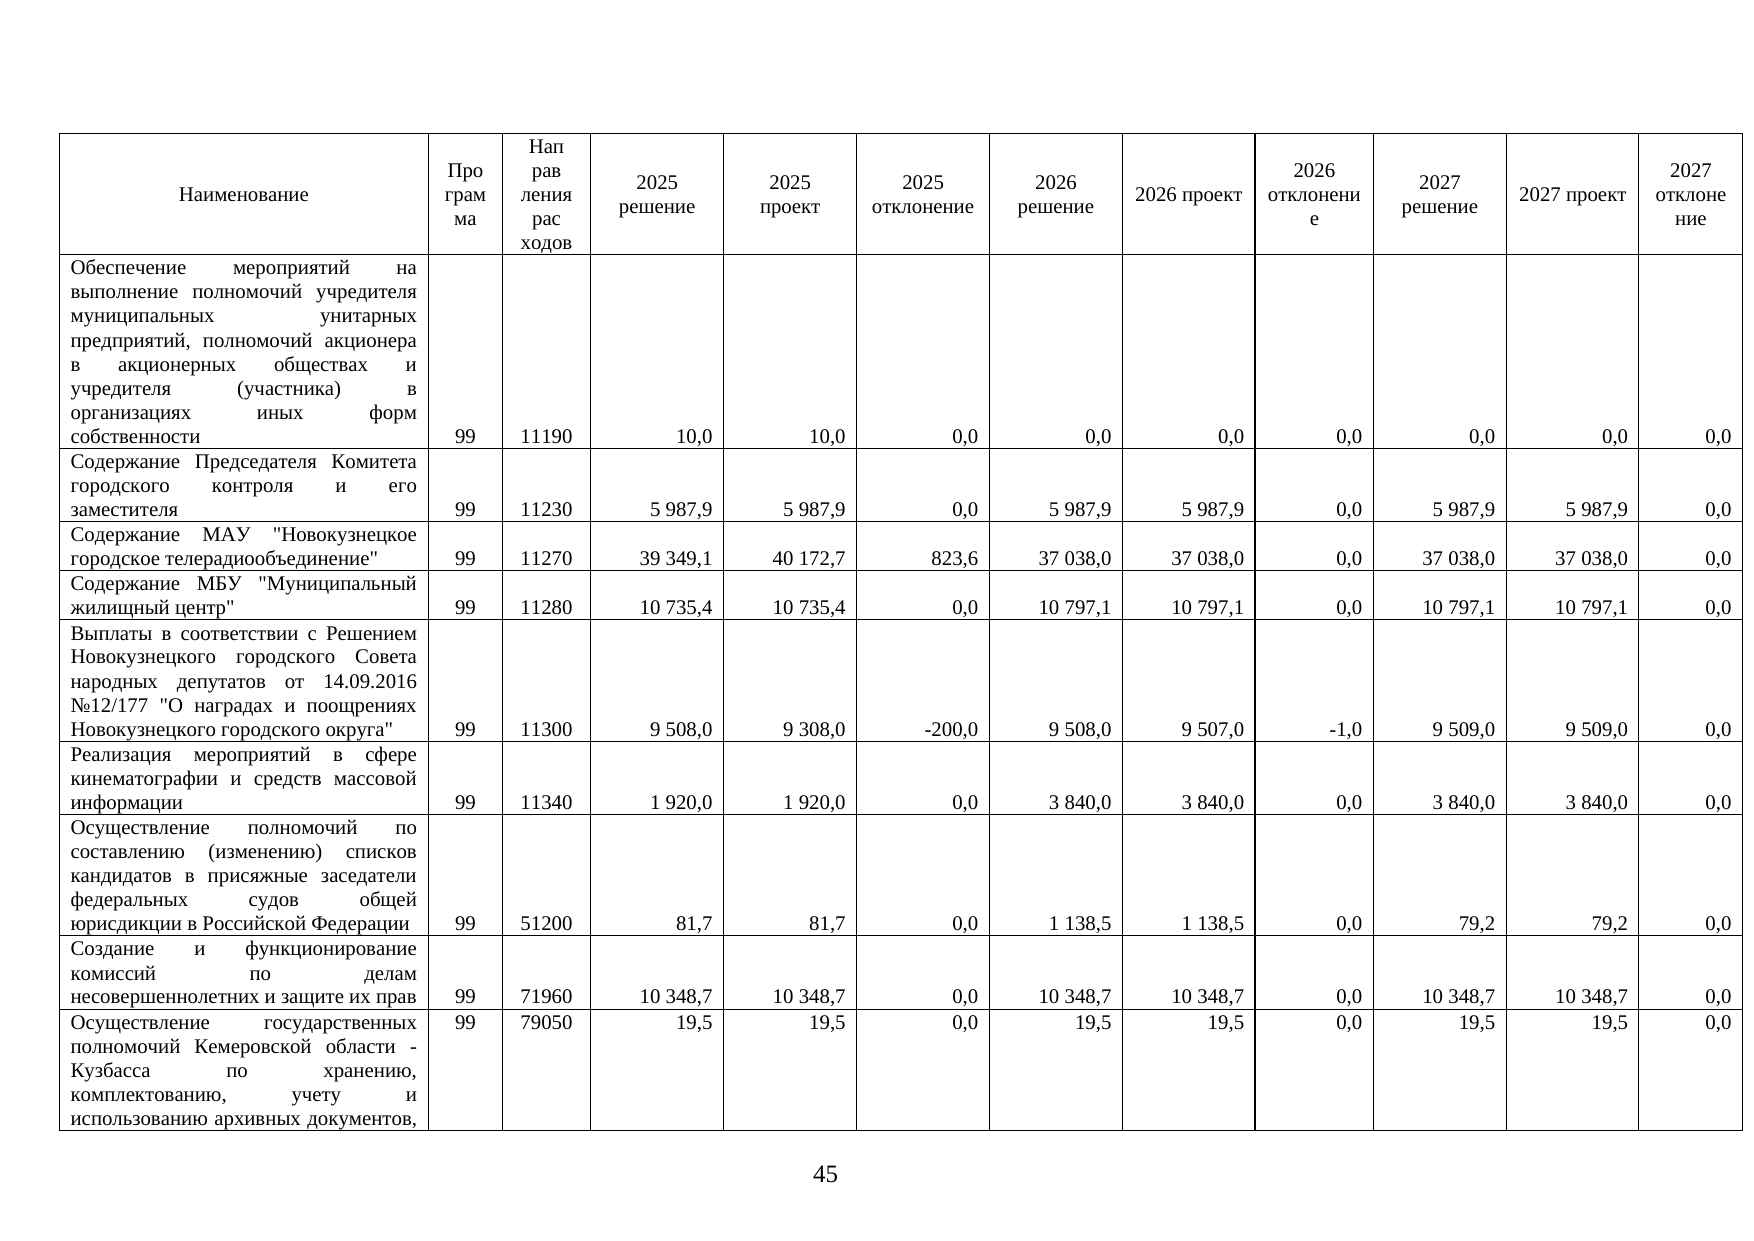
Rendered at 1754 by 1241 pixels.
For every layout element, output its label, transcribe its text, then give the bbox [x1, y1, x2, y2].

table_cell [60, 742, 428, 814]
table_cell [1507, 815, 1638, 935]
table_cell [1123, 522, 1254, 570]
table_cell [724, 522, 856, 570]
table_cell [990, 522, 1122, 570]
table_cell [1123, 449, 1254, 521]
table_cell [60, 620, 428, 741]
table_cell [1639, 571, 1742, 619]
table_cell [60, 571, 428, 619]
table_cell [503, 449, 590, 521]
table_header 2026 проект [1123, 134, 1254, 254]
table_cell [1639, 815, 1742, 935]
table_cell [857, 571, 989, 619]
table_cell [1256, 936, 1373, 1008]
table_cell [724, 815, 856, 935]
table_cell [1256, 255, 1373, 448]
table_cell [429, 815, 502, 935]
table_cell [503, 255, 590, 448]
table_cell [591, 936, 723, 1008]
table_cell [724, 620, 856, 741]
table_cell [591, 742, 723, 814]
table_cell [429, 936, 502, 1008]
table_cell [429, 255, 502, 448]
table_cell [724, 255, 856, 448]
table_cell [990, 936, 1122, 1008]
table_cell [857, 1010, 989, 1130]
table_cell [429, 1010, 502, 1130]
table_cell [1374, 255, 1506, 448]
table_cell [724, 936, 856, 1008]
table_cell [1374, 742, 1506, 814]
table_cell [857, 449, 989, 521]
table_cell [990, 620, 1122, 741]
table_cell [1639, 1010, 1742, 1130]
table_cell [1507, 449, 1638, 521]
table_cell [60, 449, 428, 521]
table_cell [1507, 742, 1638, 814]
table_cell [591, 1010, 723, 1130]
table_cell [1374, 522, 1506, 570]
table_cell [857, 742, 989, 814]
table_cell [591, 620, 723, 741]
table_header 2027 проект [1507, 134, 1638, 254]
table_header Наименование [60, 134, 428, 254]
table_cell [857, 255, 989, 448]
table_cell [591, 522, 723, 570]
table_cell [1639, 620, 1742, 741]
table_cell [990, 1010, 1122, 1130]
table_header 2026 решение [990, 134, 1122, 254]
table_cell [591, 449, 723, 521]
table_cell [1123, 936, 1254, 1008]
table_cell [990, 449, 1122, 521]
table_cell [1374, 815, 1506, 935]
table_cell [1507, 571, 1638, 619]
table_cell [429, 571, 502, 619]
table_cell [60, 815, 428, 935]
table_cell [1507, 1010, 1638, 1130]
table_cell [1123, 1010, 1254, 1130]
table_header 2027 отклонение [1639, 134, 1742, 254]
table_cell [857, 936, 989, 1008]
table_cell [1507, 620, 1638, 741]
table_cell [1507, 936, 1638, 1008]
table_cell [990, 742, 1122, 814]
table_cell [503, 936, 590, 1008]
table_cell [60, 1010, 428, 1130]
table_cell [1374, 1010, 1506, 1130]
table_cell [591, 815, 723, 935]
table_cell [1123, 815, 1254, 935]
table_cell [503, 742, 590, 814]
table_header 2025 проект [724, 134, 856, 254]
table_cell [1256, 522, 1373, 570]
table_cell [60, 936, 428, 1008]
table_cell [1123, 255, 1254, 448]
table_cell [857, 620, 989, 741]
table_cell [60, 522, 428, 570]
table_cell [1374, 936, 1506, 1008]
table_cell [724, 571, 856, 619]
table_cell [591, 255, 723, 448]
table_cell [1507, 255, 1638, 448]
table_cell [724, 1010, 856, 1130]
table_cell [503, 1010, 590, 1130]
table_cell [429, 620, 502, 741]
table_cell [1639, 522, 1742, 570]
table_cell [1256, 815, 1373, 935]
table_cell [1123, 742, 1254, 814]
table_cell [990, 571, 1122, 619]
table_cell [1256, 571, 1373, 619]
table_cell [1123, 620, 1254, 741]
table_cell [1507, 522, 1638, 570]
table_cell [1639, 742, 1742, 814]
table_header 2025 отклонение [857, 134, 989, 254]
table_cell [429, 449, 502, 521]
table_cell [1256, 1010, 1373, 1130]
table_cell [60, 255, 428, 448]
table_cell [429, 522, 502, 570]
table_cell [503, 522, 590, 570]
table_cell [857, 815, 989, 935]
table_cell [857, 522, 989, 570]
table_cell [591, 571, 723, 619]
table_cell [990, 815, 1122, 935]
table_header Про грам ма [429, 134, 502, 254]
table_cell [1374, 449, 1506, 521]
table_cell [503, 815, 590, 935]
table_header 2025 решение [591, 134, 723, 254]
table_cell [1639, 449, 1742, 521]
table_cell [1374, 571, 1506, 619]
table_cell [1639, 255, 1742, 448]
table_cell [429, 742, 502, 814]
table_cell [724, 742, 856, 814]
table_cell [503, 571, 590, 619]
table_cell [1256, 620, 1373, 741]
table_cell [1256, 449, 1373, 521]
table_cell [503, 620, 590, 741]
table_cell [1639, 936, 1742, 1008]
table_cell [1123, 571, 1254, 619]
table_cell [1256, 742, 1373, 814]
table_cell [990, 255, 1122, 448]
table_header 2027 решение [1374, 134, 1506, 254]
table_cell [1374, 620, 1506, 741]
table_header 2026 отклонение [1256, 134, 1373, 254]
table_header Нап рав ления рас ходов [503, 134, 590, 254]
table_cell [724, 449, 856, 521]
